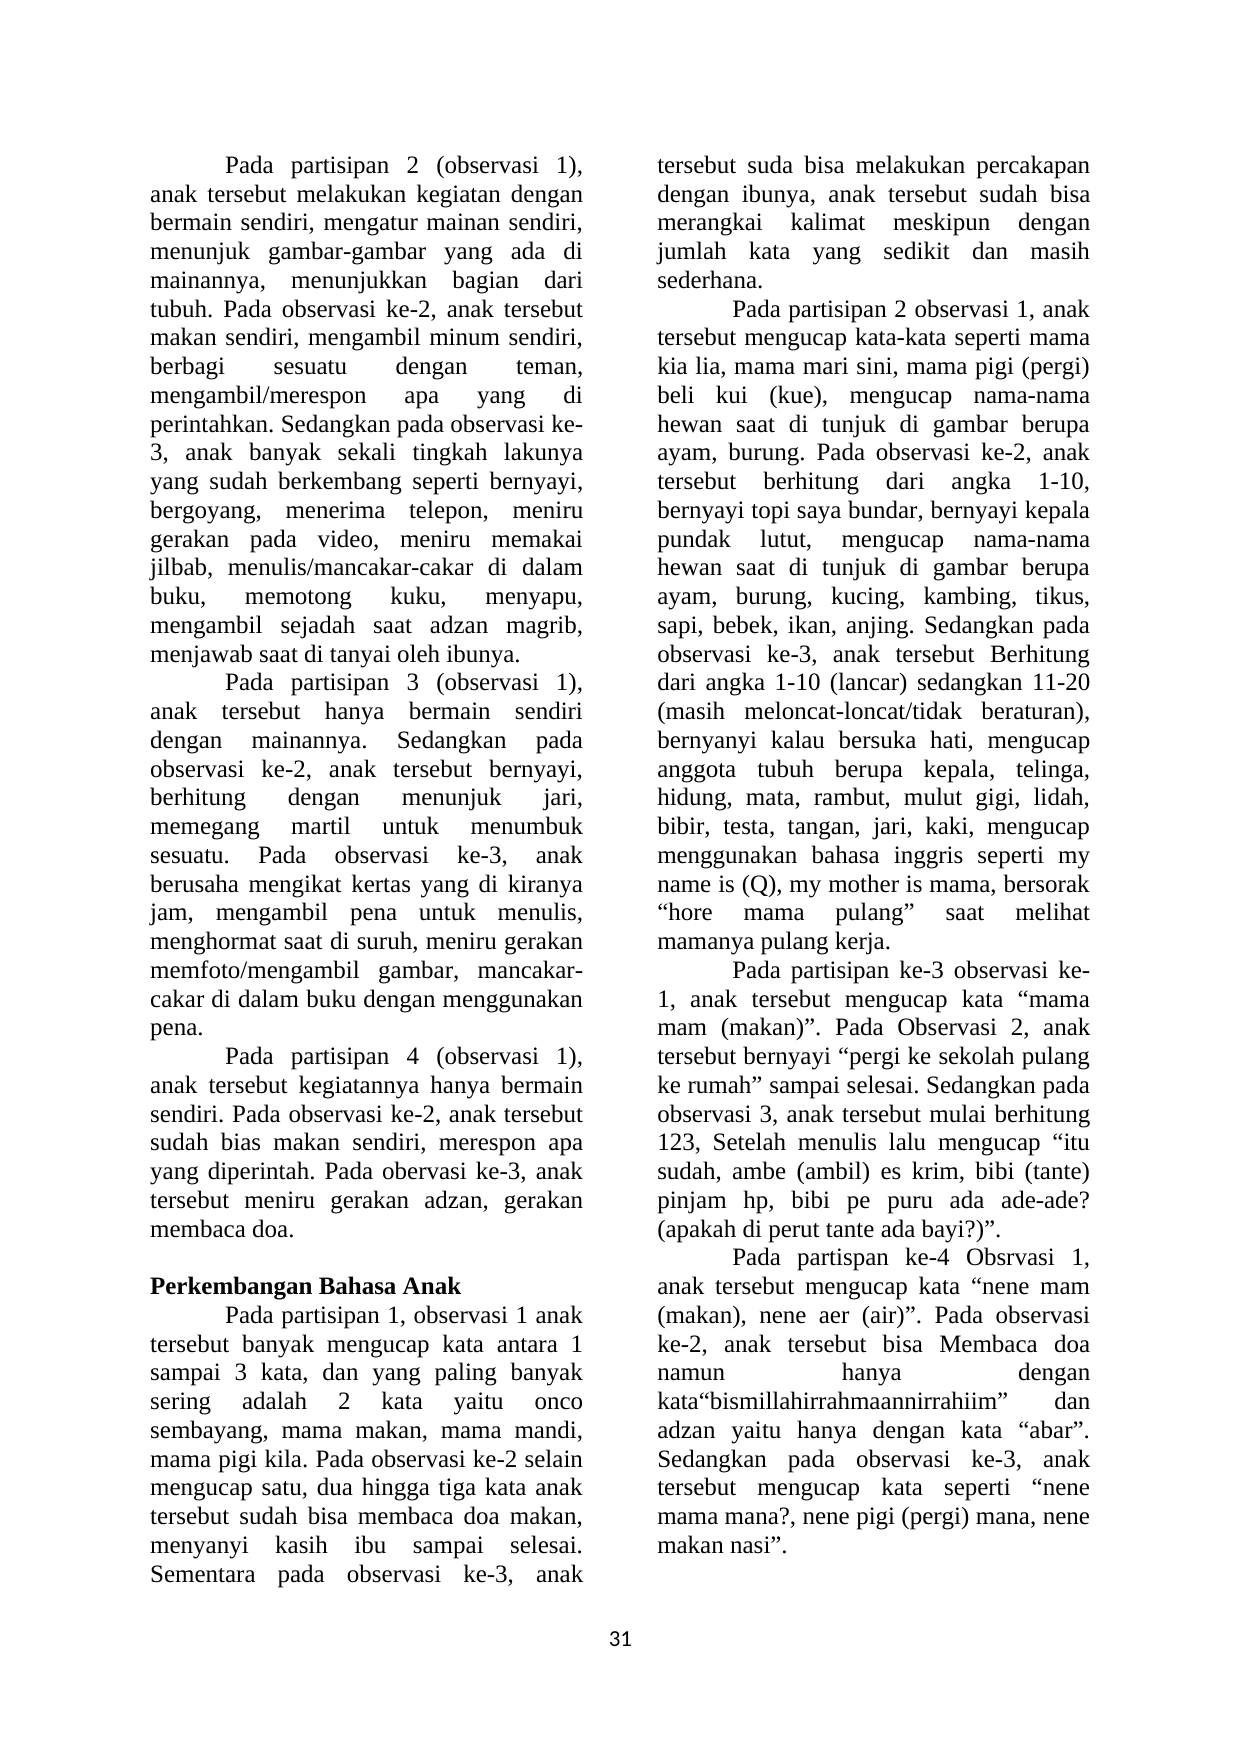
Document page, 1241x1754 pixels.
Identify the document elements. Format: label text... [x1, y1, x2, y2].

text Pada partisipan 4 (observasi 1), anak tersebut kegiatannya hanya bermain sendiri. Pada observasi ke-2, anak tersebut sudah bias makan sendiri, merespon apa yang diperintah. Pada obervasi ke-3, anak tersebut meniru gerakan adzan, gerakan membaca doa. [150, 1041, 583, 1242]
text Pada partisipan ke-3 observasi ke-1, anak tersebut mengucap kata “mama mam (makan)”. Pada Observasi 2, anak tersebut bernyayi “pergi ke sekolah pulang ke rumah” sampai selesai. Sedangkan pada observasi 3, anak tersebut mulai berhitung 123, Setelah menulis lalu mengucap “itu sudah, ambe (ambil) es krim, bibi (tante) pinjam hp, bibi pe puru ada ade-ade? (apakah di perut tante ada bayi?)”. [657, 955, 1090, 1242]
text Pada partispan ke-4 Obsrvasi 1, anak tersebut mengucap kata “nene mam (makan), nene aer (air)”. Pada observasi ke-2, anak tersebut bisa Membaca doa namun hanya dengan kata“bismillahirrahmaannirrahiim” dan adzan yaitu hanya dengan kata “abar”. Sedangkan pada observasi ke-3, anak tersebut mengucap kata seperti “nene mama mana?, nene pigi (pergi) mana, nene makan nasi”. [657, 1242, 1090, 1559]
text Pada partisipan 2 (observasi 1), anak tersebut melakukan kegiatan dengan bermain sendiri, mengatur mainan sendiri, menunjuk gambar-gambar yang ada di mainannya, menunjukkan bagian dari tubuh. Pada observasi ke-2, anak tersebut makan sendiri, mengambil minum sendiri, berbagi sesuatu dengan teman, mengambil/merespon apa yang di perintahkan. Sedangkan pada observasi ke-3, anak banyak sekali tingkah lakunya yang sudah berkembang seperti bernyayi, bergoyang, menerima telepon, meniru gerakan pada video, meniru memakai jilbab, menulis/mancakar-cakar di dalam buku, memotong kuku, menyapu, mengambil sejadah saat adzan magrib, menjawab saat di tanyai oleh ibunya. [150, 150, 583, 667]
text Pada partisipan 1, observasi 1 anak tersebut banyak mengucap kata antara 1 sampai 3 kata, dan yang paling banyak sering adalah 2 kata yaitu onco sembayang, mama makan, mama mandi, mama pigi kila. Pada observasi ke-2 selain mengucap satu, dua hingga tiga kata anak tersebut sudah bisa membaca doa makan, menyanyi kasih ibu sampai selesai. Sementara pada observasi ke-3, anak tersebut suda bisa melakukan percakapan dengan ibunya, anak tersebut sudah bisa merangkai kalimat meskipun dengan jumlah kata yang sedikit dan masih sederhana. [657, 150, 1090, 294]
text Pada partisipan 2 observasi 1, anak tersebut mengucap kata-kata seperti mama kia lia, mama mari sini, mama pigi (pergi) beli kui (kue), mengucap nama-nama hewan saat di tunjuk di gambar berupa ayam, burung. Pada observasi ke-2, anak tersebut berhitung dari angka 1-10, bernyayi topi saya bundar, bernyayi kepala pundak lutut, mengucap nama-nama hewan saat di tunjuk di gambar berupa ayam, burung, kucing, kambing, tikus, sapi, bebek, ikan, anjing. Sedangkan pada observasi ke-3, anak tersebut Berhitung dari angka 1-10 (lancar) sedangkan 11-20 (masih meloncat-loncat/tidak beraturan), bernyanyi kalau bersuka hati, mengucap anggota tubuh berupa kepala, telinga, hidung, mata, rambut, mulut gigi, lidah, bibir, testa, tangan, jari, kaki, mengucap menggunakan bahasa inggris seperti my name is (Q), my mother is mama, bersorak “hore mama pulang” saat melihat mamanya pulang kerja. [657, 294, 1090, 955]
text Perkembangan Bahasa Anak [150, 1271, 583, 1300]
text Pada partisipan 3 (observasi 1), anak tersebut hanya bermain sendiri dengan mainannya. Sedangkan pada observasi ke-2, anak tersebut bernyayi, berhitung dengan menunjuk jari, memegang martil untuk menumbuk sesuatu. Pada observasi ke-3, anak berusaha mengikat kertas yang di kiranya jam, mengambil pena untuk menulis, menghormat saat di suruh, meniru gerakan memfoto/mengambil gambar, mancakar-cakar di dalam buku dengan menggunakan pena. [150, 667, 583, 1041]
text Pada partisipan 1, observasi 1 anak tersebut banyak mengucap kata antara 1 sampai 3 kata, dan yang paling banyak sering adalah 2 kata yaitu onco sembayang, mama makan, mama mandi, mama pigi kila. Pada observasi ke-2 selain mengucap satu, dua hingga tiga kata anak tersebut sudah bisa membaca doa makan, menyanyi kasih ibu sampai selesai. Sementara pada observasi ke-3, anak tersebut suda bisa melakukan percakapan dengan ibunya, anak tersebut sudah bisa merangkai kalimat meskipun dengan jumlah kata yang sedikit dan masih sederhana. [150, 1300, 583, 1587]
